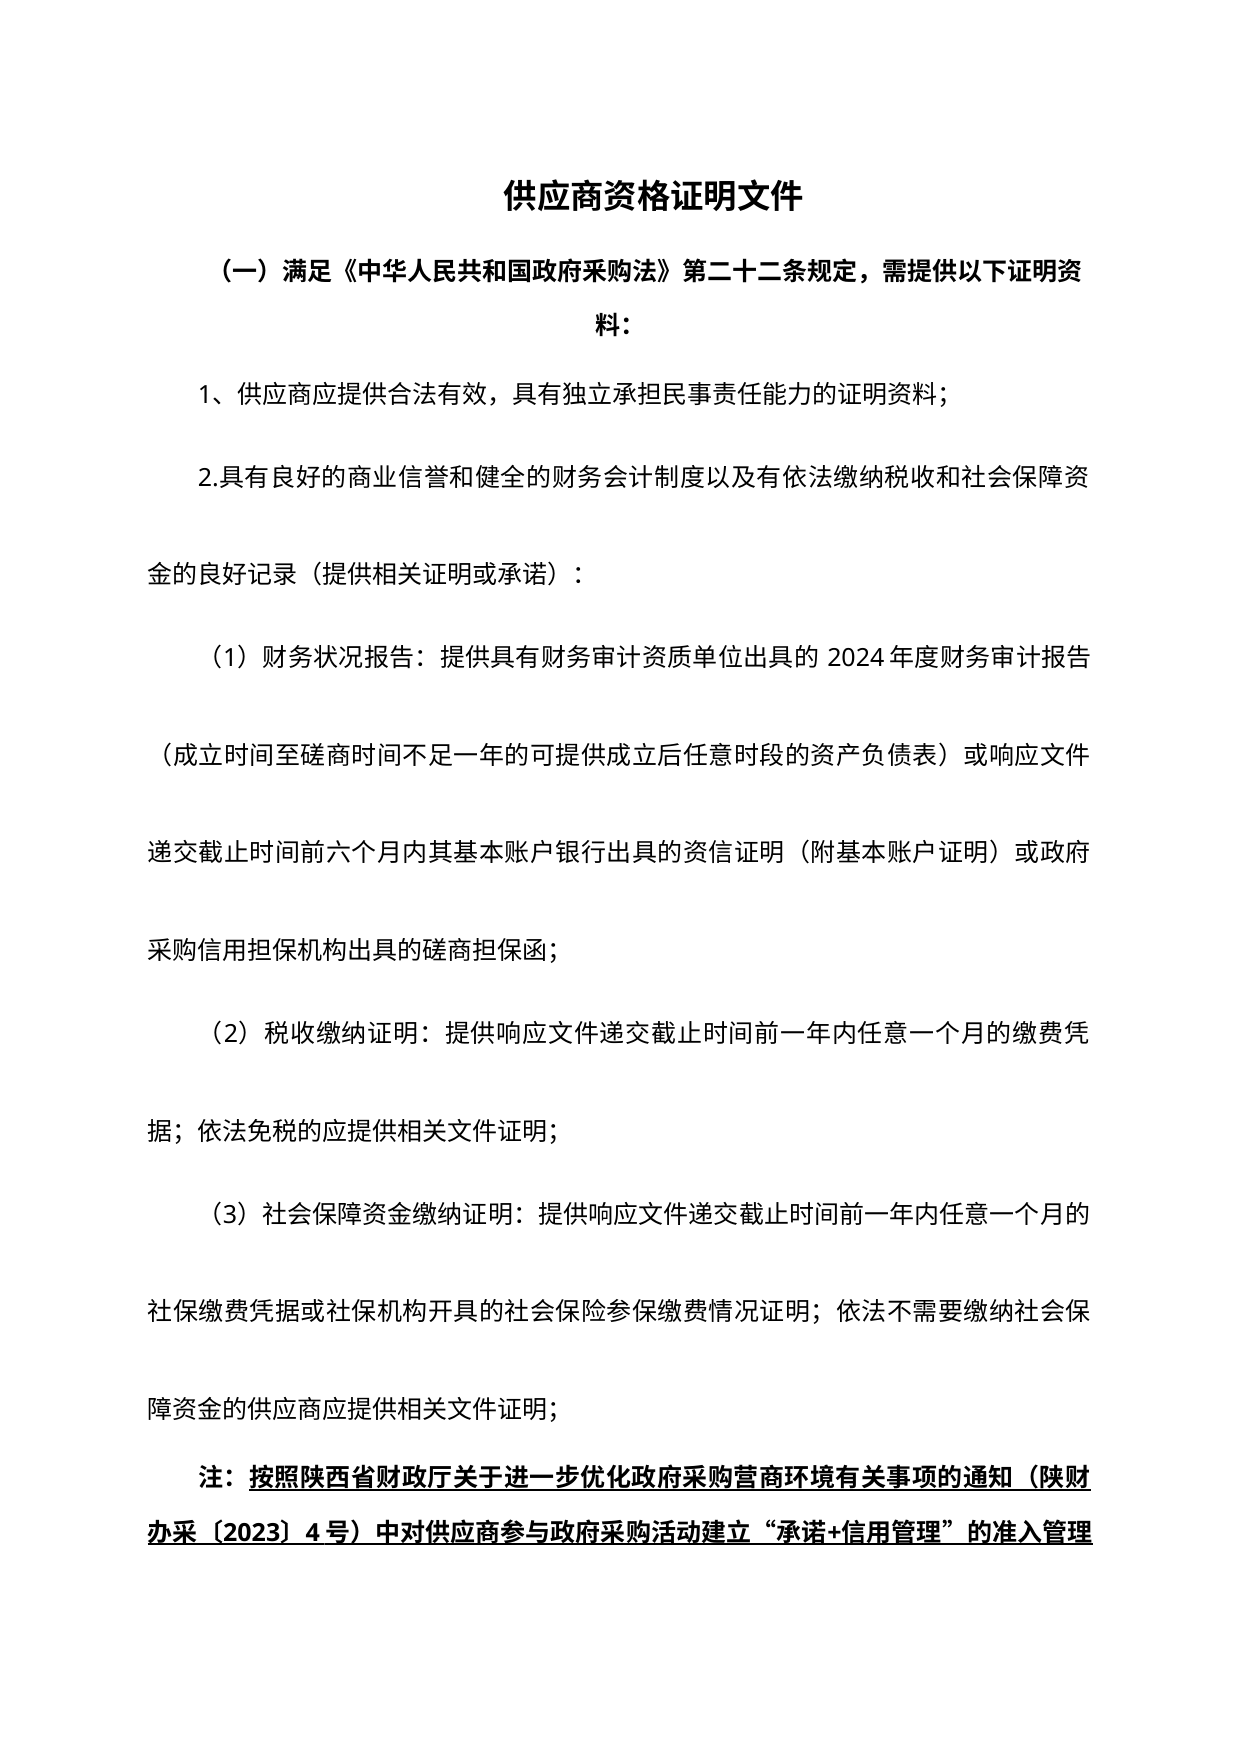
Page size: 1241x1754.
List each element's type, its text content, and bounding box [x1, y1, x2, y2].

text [148, 1458, 1093, 1543]
text 供应商资格证明文件 [148, 162, 1093, 227]
text （一）满足《中华人民共和国政府釆购法》第二十二条规定，需提供以下证明资料： [148, 251, 1093, 342]
text （1）财务状况报告：提供具有财务审计资质单位出具的2024年度财务审计报告（成立时间至磋商时间不足一年的可提供成立后任意时段的资产负债表）或响应文件递交截止时间前六个月内其基本账户银行出具的资信证明（附基本账户证明）或政府采购信用担保机构出具的磋商担保函； [148, 623, 1093, 981]
text （2）税收缴纳证明：提供响应文件递交截止时间前一年内任意一个月的缴费凭据；依法免税的应提供相关文件证明； [148, 999, 1093, 1162]
text 2.具有良好的商业信誉和健全的财务会计制度以及有依法缴纳税收和社会保障资金的良好记录（提供相关证明或承诺）： [148, 443, 1093, 605]
text （3）社会保障资金缴纳证明：提供响应文件递交截止时间前一年内任意一个月的社保缴费凭据或社保机构开具的社会保险参保缴费情况证明；依法不需要缴纳社会保障资金的供应商应提供相关文件证明； [148, 1180, 1093, 1440]
text 1、供应商应提供合法有效，具有独立承担民事责任能力的证明资料； [148, 360, 1093, 425]
